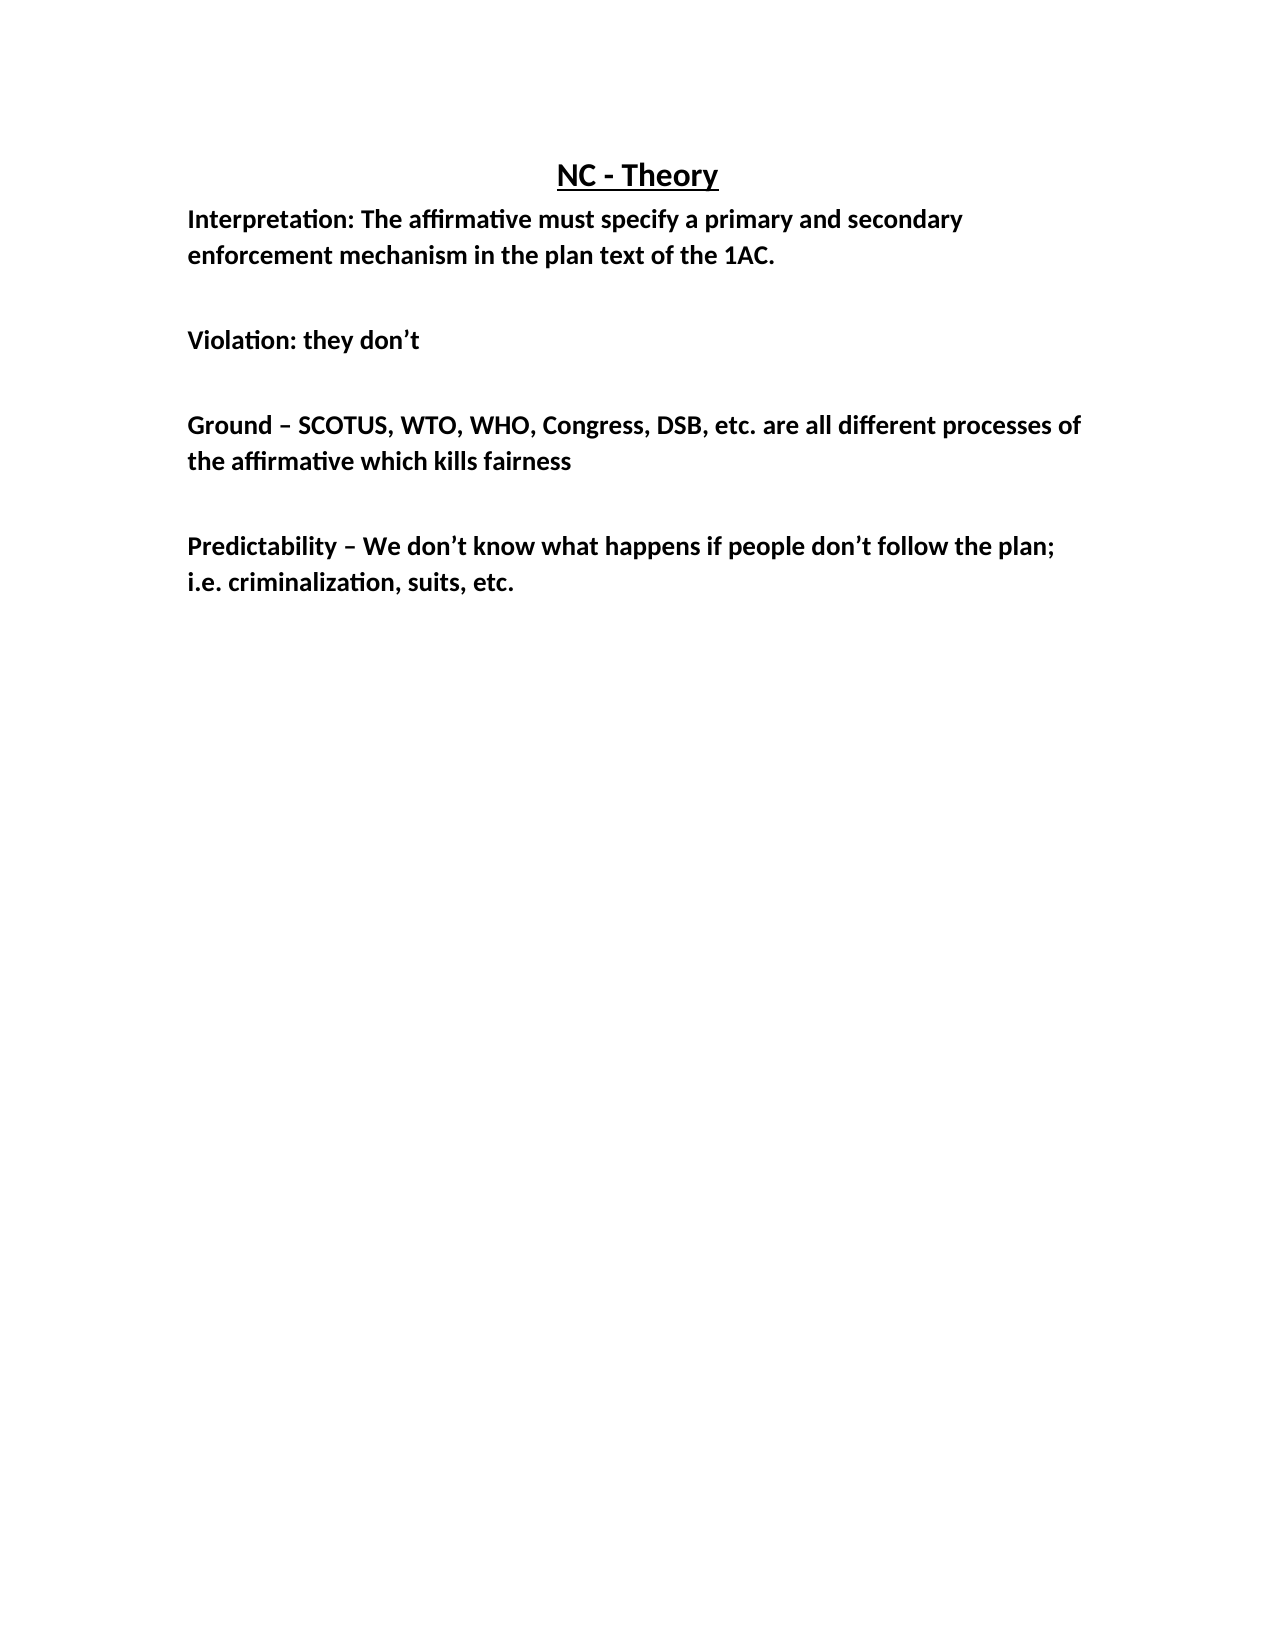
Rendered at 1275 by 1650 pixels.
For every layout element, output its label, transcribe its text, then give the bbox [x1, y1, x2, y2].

subtitle Interpretation: The affirmative must specify a primary and secondary enforcement mechanism in the plan text of the 1AC. [187, 202, 1087, 271]
subtitle Predictability – We don’t know what happens if people don’t follow the plan; i.e. criminalization, suits, etc. [187, 529, 1087, 598]
subtitle NC - Theory [187, 154, 1087, 195]
subtitle Violation: they don’t [187, 323, 1087, 356]
subtitle Ground – SCOTUS, WTO, WHO, Congress, DSB, etc. are all different processes of the affirmative which kills fairness [187, 408, 1087, 477]
